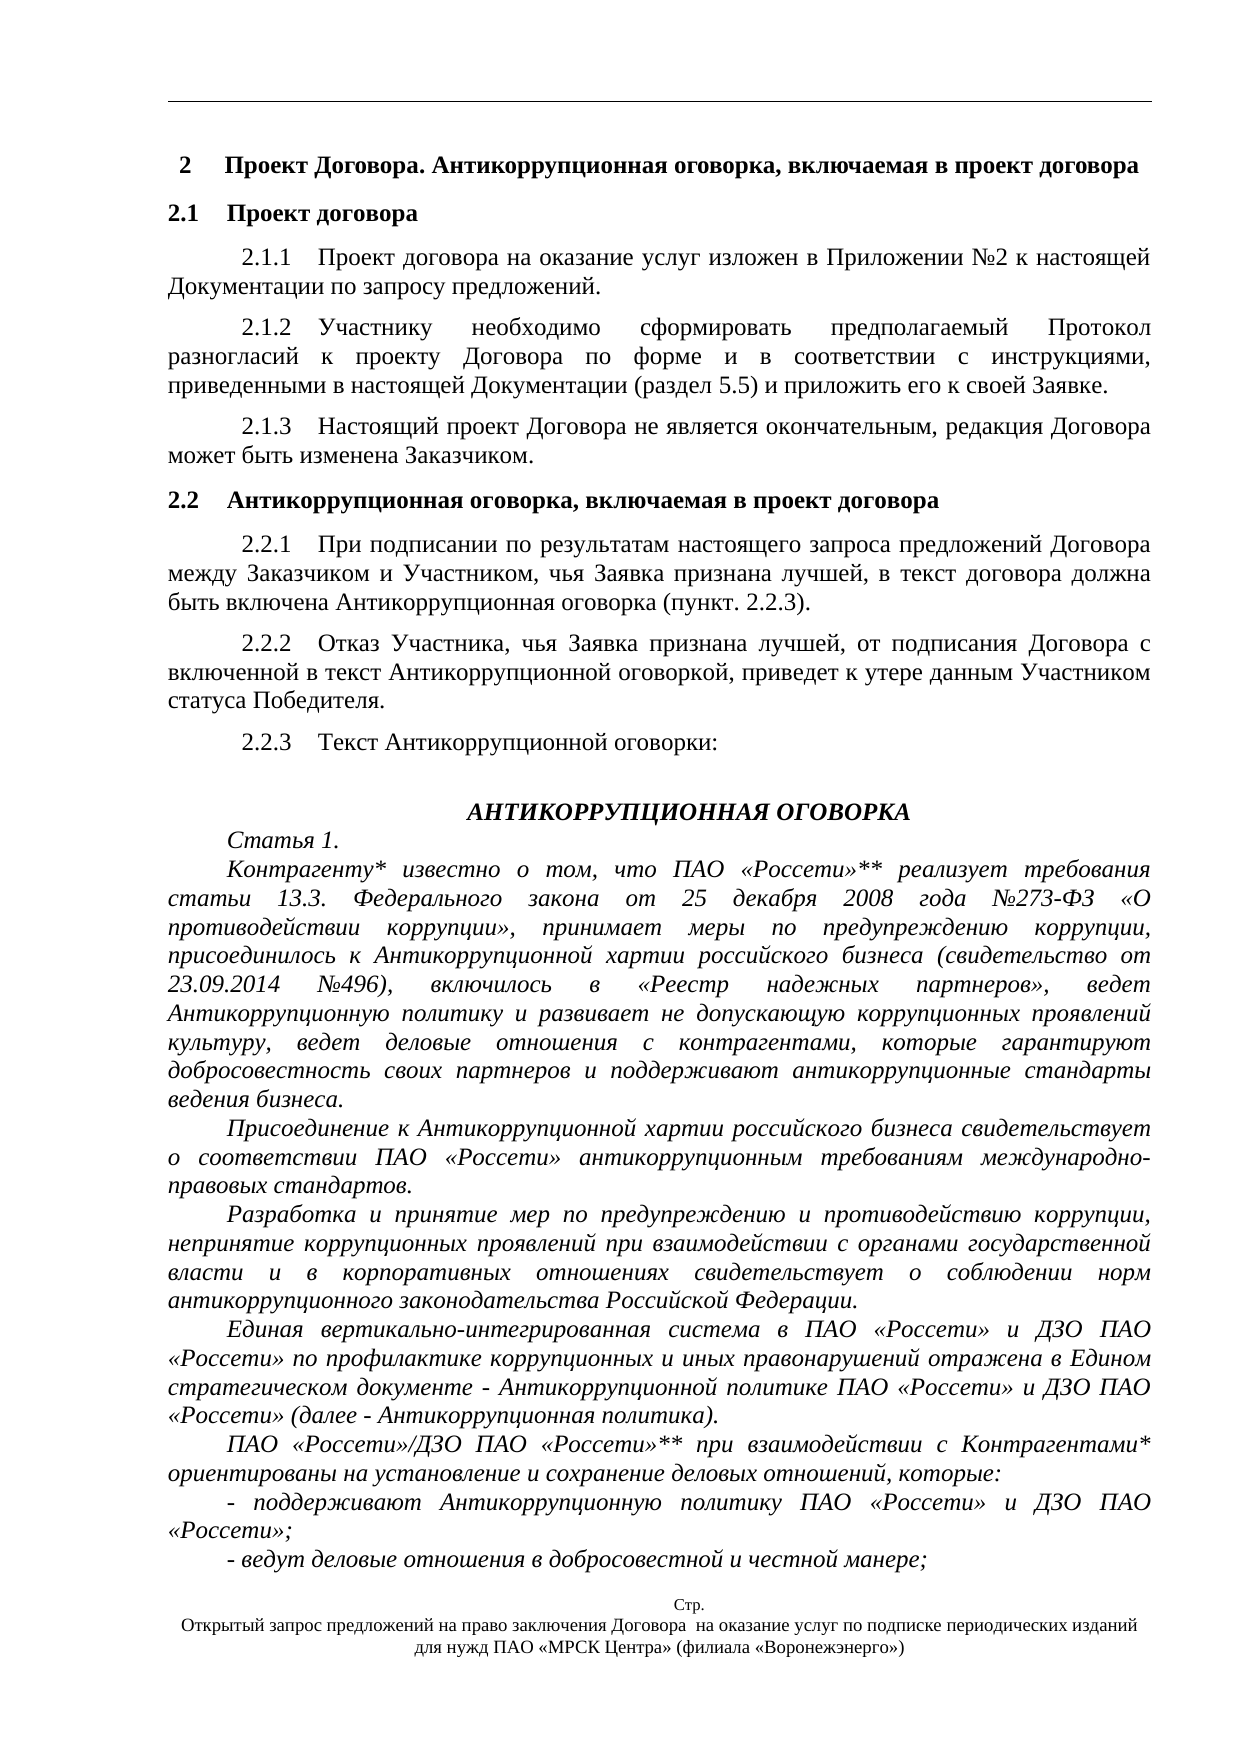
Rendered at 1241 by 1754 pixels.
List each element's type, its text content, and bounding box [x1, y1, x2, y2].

text Статья 1. [168, 826, 1152, 854]
text Контрагенту* известно о том, что ПАО «Россети»** реализует требования статьи 13.3. Федерального закона от 25 декабря 2008 года №273-ФЗ «О противодействии коррупции», принимает меры по предупреждению коррупции, присоединилось к Антикоррупционной хартии российского бизнеса (свидетельство от 23.09.2014 №496), включилось в «Реестр надежных партнеров», ведет Антикоррупционную политику и развивает не допускающую коррупционных проявлений культуру, ведет деловые отношения с контрагентами, которые гарантируют добросовестность своих партнеров и поддерживают антикоррупционные стандарты ведения бизнеса. [168, 854, 1152, 1113]
subtitle Настоящий проект Договора не является окончательным, редакция Договора может быть изменена Заказчиком. [168, 411, 1152, 468]
subtitle Текст Антикоррупционной оговорки: [168, 727, 1152, 756]
text - поддерживают Антикоррупционную политику ПАО «Россети» и ДЗО ПАО «Россети»; [168, 1487, 1152, 1544]
subtitle Отказ Участника, чья Заявка признана лучшей, от подписания Договора с включенной в текст Антикоррупционной оговоркой, приведет к утере данным Участником статуса Победителя. [168, 628, 1152, 714]
subtitle Проект Договора. Антикоррупционная оговорка, включаемая в проект договора [166, 150, 1152, 179]
text АНТИКОРРУПЦИОННАЯ ОГОВОРКА [168, 797, 1152, 826]
subtitle Проект договора на оказание услуг изложен в Приложении №2 к настоящей Документации по запросу предложений. [168, 242, 1152, 300]
text Присоединение к Антикоррупционной хартии российского бизнеса свидетельствует о соответствии ПАО «Россети» антикоррупционным требованиям международно-правовых стандартов. [168, 1113, 1152, 1199]
subtitle При подписании по результатам настоящего запроса предложений Договора между Заказчиком и Участником, чья Заявка признана лучшей, в текст договора должна быть включена Антикоррупционная оговорка (пункт. 2.2.3). [168, 529, 1152, 616]
text ПАО «Россети»/ДЗО ПАО «Россети»** при взаимодействии с Контрагентами* ориентированы на установление и сохранение деловых отношений, которые: [168, 1429, 1152, 1487]
text - ведут деловые отношения в добросовестной и честной манере; [168, 1544, 1152, 1573]
subtitle Участнику необходимо сформировать предполагаемый Протокол разногласий к проекту Договора по форме и в соответствии с инструкциями, приведенными в настоящей Документации (раздел 5.5) и приложить его к своей Заявке. [168, 312, 1152, 398]
subtitle Антикоррупционная оговорка, включаемая в проект договора [168, 485, 1152, 514]
text Единая вертикально-интегрированная система в ПАО «Россети» и ДЗО ПАО «Россети» по профилактике коррупционных и иных правонарушений отражена в Едином стратегическом документе - Антикоррупционной политике ПАО «Россети» и ДЗО ПАО «Россети» (далее - Антикоррупционная политика). [168, 1314, 1152, 1429]
subtitle Проект договора [168, 198, 1152, 227]
text Разработка и принятие мер по предупреждению и противодействию коррупции, непринятие коррупционных проявлений при взаимодействии с органами государственной власти и в корпоративных отношениях свидетельствует о соблюдении норм антикоррупционного законодательства Российской Федерации. [168, 1199, 1152, 1314]
